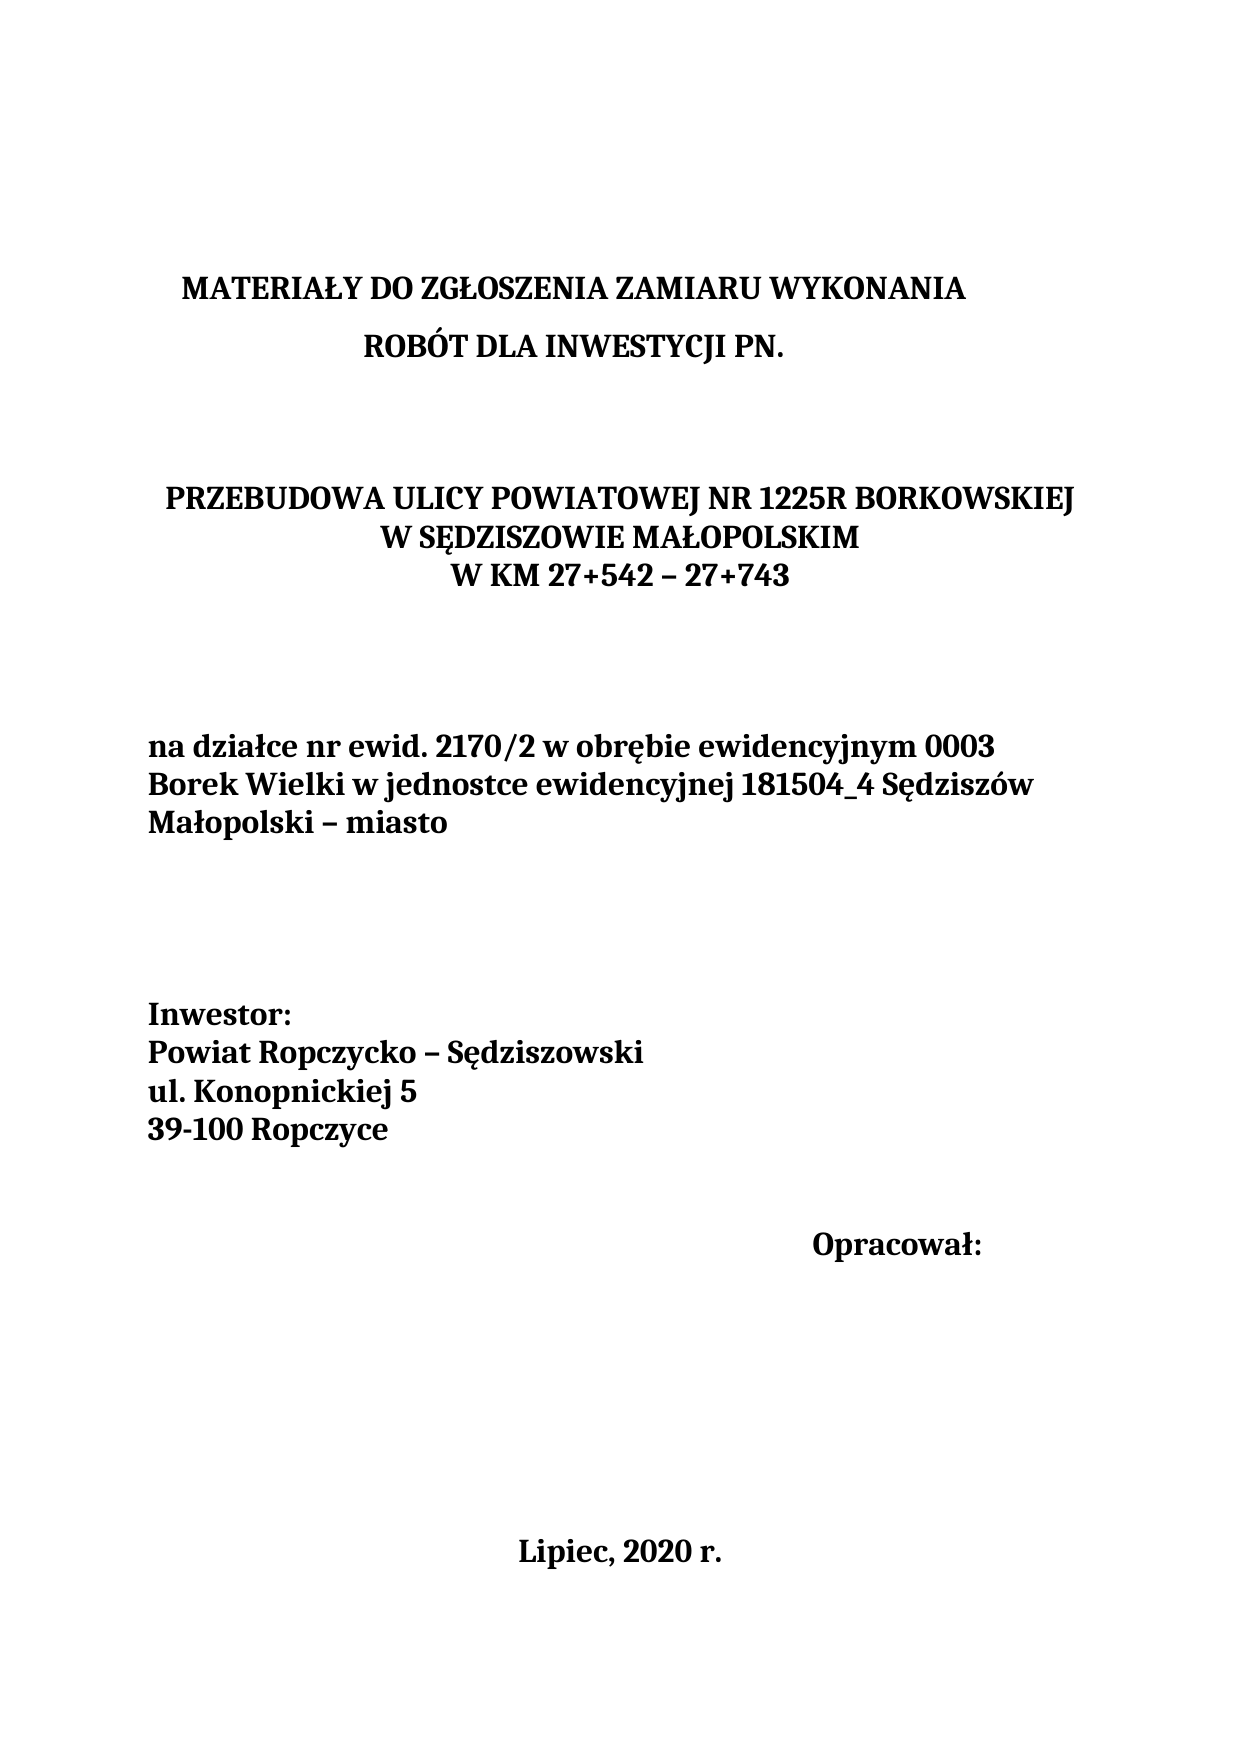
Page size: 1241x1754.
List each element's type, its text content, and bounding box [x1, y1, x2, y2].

text Opracował: [148, 1226, 1093, 1264]
text ul. Konopnickiej 5 [148, 1072, 1093, 1111]
text Powiat Ropczycko – Sędziszowski [148, 1034, 1093, 1072]
text Lipiec, 2020 r. [148, 1532, 1093, 1571]
text W KM 27+542 – 27+743 [148, 556, 1093, 595]
subtitle MATERIAŁY DO ZGŁOSZENIA ZAMIARU WYKONANIA ROBÓT DLA INWESTYCJI PN. [148, 270, 1000, 366]
text na działce nr ewid. 2170/2 w obrębie ewidencyjnym 0003 Borek Wielki w jednostce ewidencyjnej 181504_4 Sędziszów Małopolski – miasto [148, 727, 1093, 842]
text Inwestor: [148, 996, 1093, 1034]
text 39-100 Ropczyce [148, 1111, 1093, 1149]
text PRZEBUDOWA ULICY POWIATOWEJ NR 1225R BORKOWSKIEJ W SĘDZISZOWIE MAŁOPOLSKIM [148, 480, 1093, 556]
